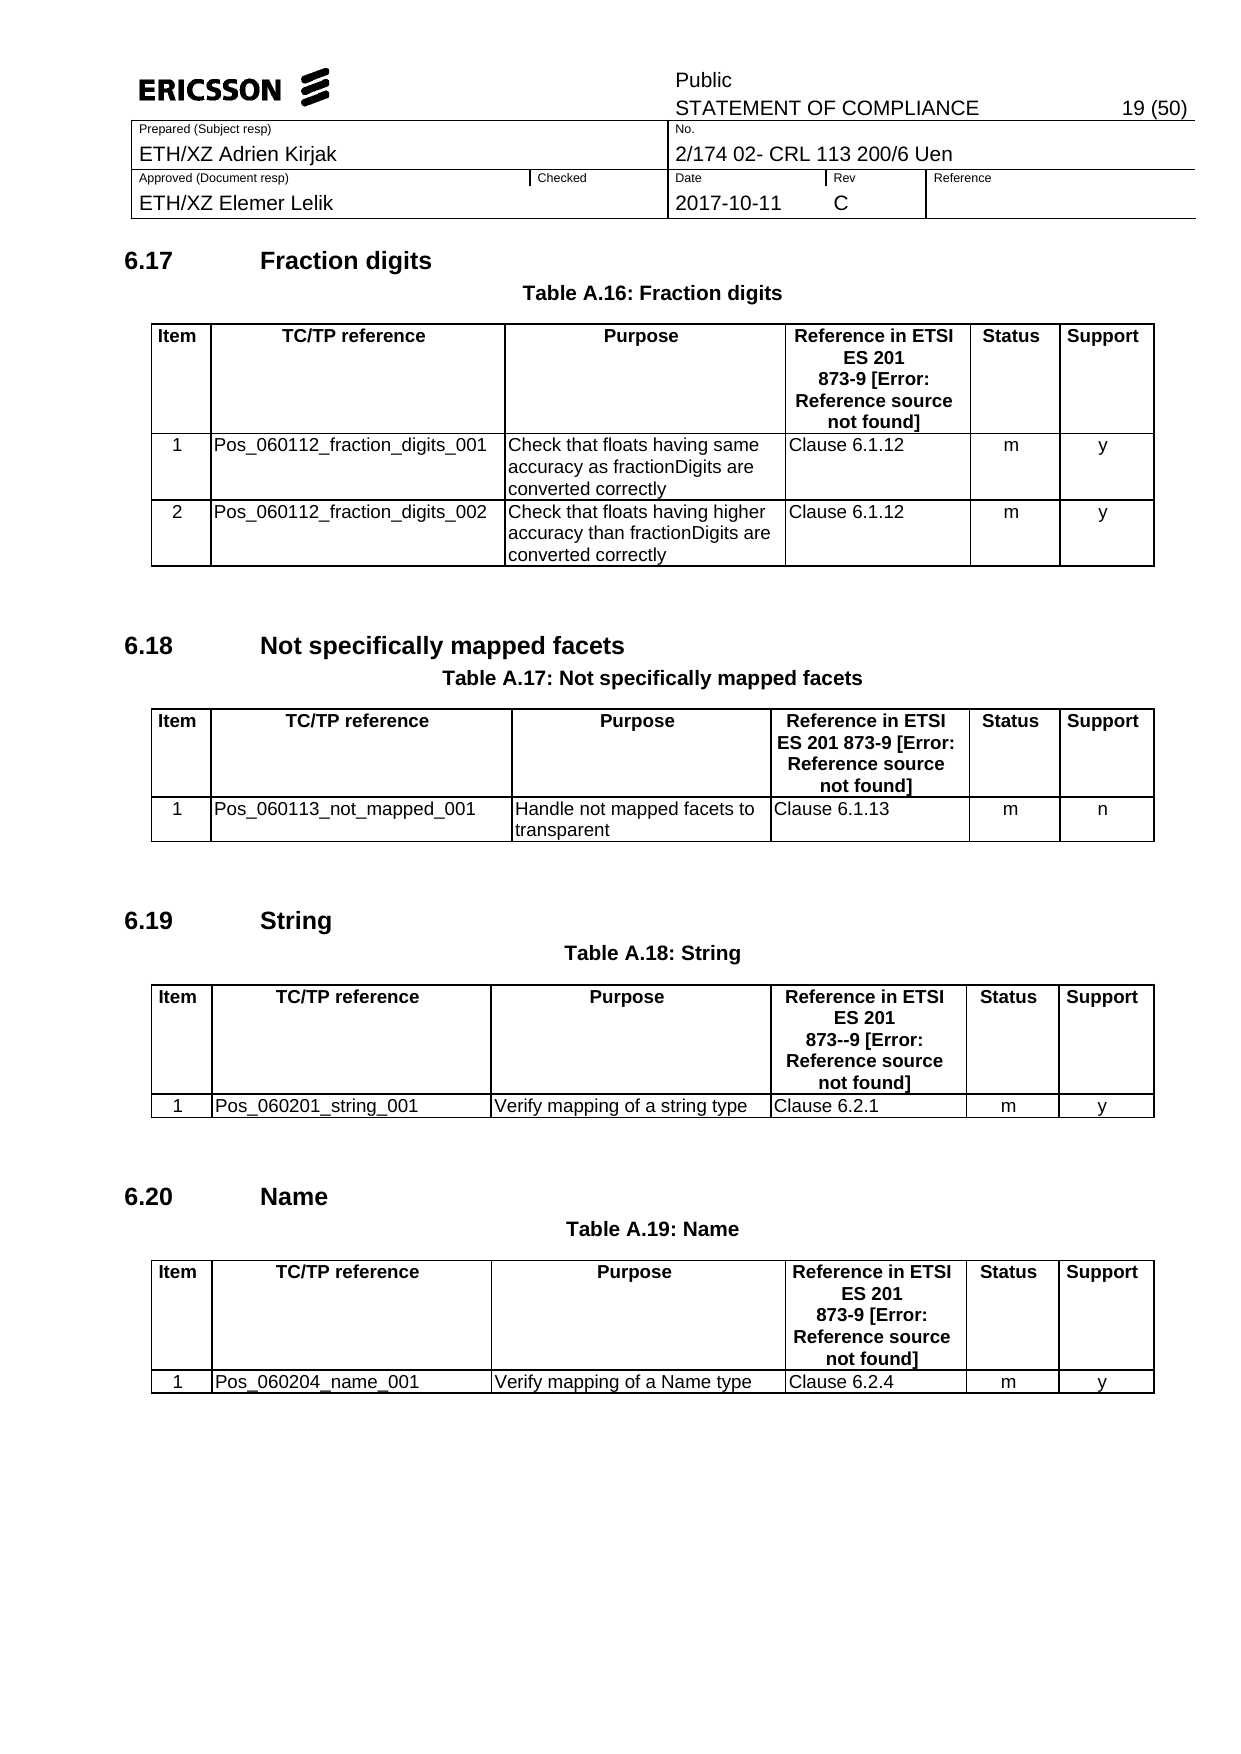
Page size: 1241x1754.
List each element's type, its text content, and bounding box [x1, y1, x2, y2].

table_header TC/TP reference [212, 325, 504, 433]
table_header TC/TP reference [212, 710, 511, 796]
subtitle Fraction digits [124, 246, 1181, 274]
table_cell Pos_060204_name_001 [213, 1371, 491, 1392]
table_header Purpose [492, 986, 770, 1093]
table_header Status [970, 710, 1059, 796]
table_cell 1 [152, 1371, 211, 1392]
table_header Purpose [513, 710, 770, 796]
table_cell y [1061, 501, 1153, 565]
table_cell n [1061, 798, 1153, 841]
table_header Support [1061, 325, 1153, 433]
table_cell 1 [152, 798, 210, 841]
table_header TC/TP reference [213, 986, 490, 1093]
table_header Support [1061, 710, 1153, 796]
table_cell m [971, 501, 1059, 565]
subtitle Name [124, 1182, 1181, 1211]
text Table A.18: String [124, 941, 1181, 965]
table_cell Pos_060113_not_mapped_001 [212, 798, 511, 841]
table_cell y [1060, 1095, 1153, 1116]
table_cell Clause 6.1.12 [786, 501, 970, 565]
table_header Purpose [506, 325, 785, 433]
table_header Support [1060, 986, 1153, 1093]
subtitle Not specifically mapped facets [124, 631, 1181, 659]
table_header Support [1060, 1261, 1153, 1369]
table_cell Clause 6.2.1 [772, 1095, 966, 1116]
subtitle String [124, 906, 1181, 935]
table_cell m [967, 1371, 1058, 1392]
table_cell Clause 6.2.4 [786, 1371, 966, 1392]
table_header Purpose [492, 1261, 785, 1369]
table_cell Pos_060112_fraction_digits_001 [212, 434, 504, 499]
table_cell 1 [152, 434, 210, 499]
table_cell 1 [152, 1095, 211, 1116]
table_header Item [152, 325, 210, 433]
table_cell m [970, 798, 1059, 841]
text Table A.16: Fraction digits [124, 281, 1181, 304]
table_cell m [971, 434, 1059, 499]
table_header Status [967, 986, 1058, 1093]
table_cell m [967, 1095, 1058, 1116]
table_cell Pos_060112_fraction_digits_002 [212, 501, 504, 565]
table_header Status [971, 325, 1059, 433]
table_cell y [1060, 1371, 1153, 1392]
table_cell Verify mapping of a Name type [492, 1371, 785, 1392]
table_header Item [152, 1261, 211, 1369]
table_header Status [967, 1261, 1058, 1369]
table_cell y [1061, 434, 1153, 499]
table_cell Check that floats having higher accuracy than fractionDigits are converted correctly [506, 501, 785, 565]
table_cell 2 [152, 501, 210, 565]
table_header Item [152, 986, 211, 1093]
table_cell Clause 6.1.13 [772, 798, 969, 841]
table_cell Clause 6.1.12 [786, 434, 970, 499]
table_cell Check that floats having same accuracy as fractionDigits are converted correctly [506, 434, 785, 499]
table_cell Verify mapping of a string type [492, 1095, 770, 1116]
table_header TC/TP reference [213, 1261, 491, 1369]
table_cell Pos_060201_string_001 [213, 1095, 490, 1116]
text Table A.17: Not specifically mapped facets [124, 666, 1181, 689]
table_cell Handle not mapped facets to transparent [513, 798, 770, 841]
picture [138, 67, 330, 107]
text Table A.19: Name [124, 1217, 1181, 1241]
table_header Item [152, 710, 210, 796]
